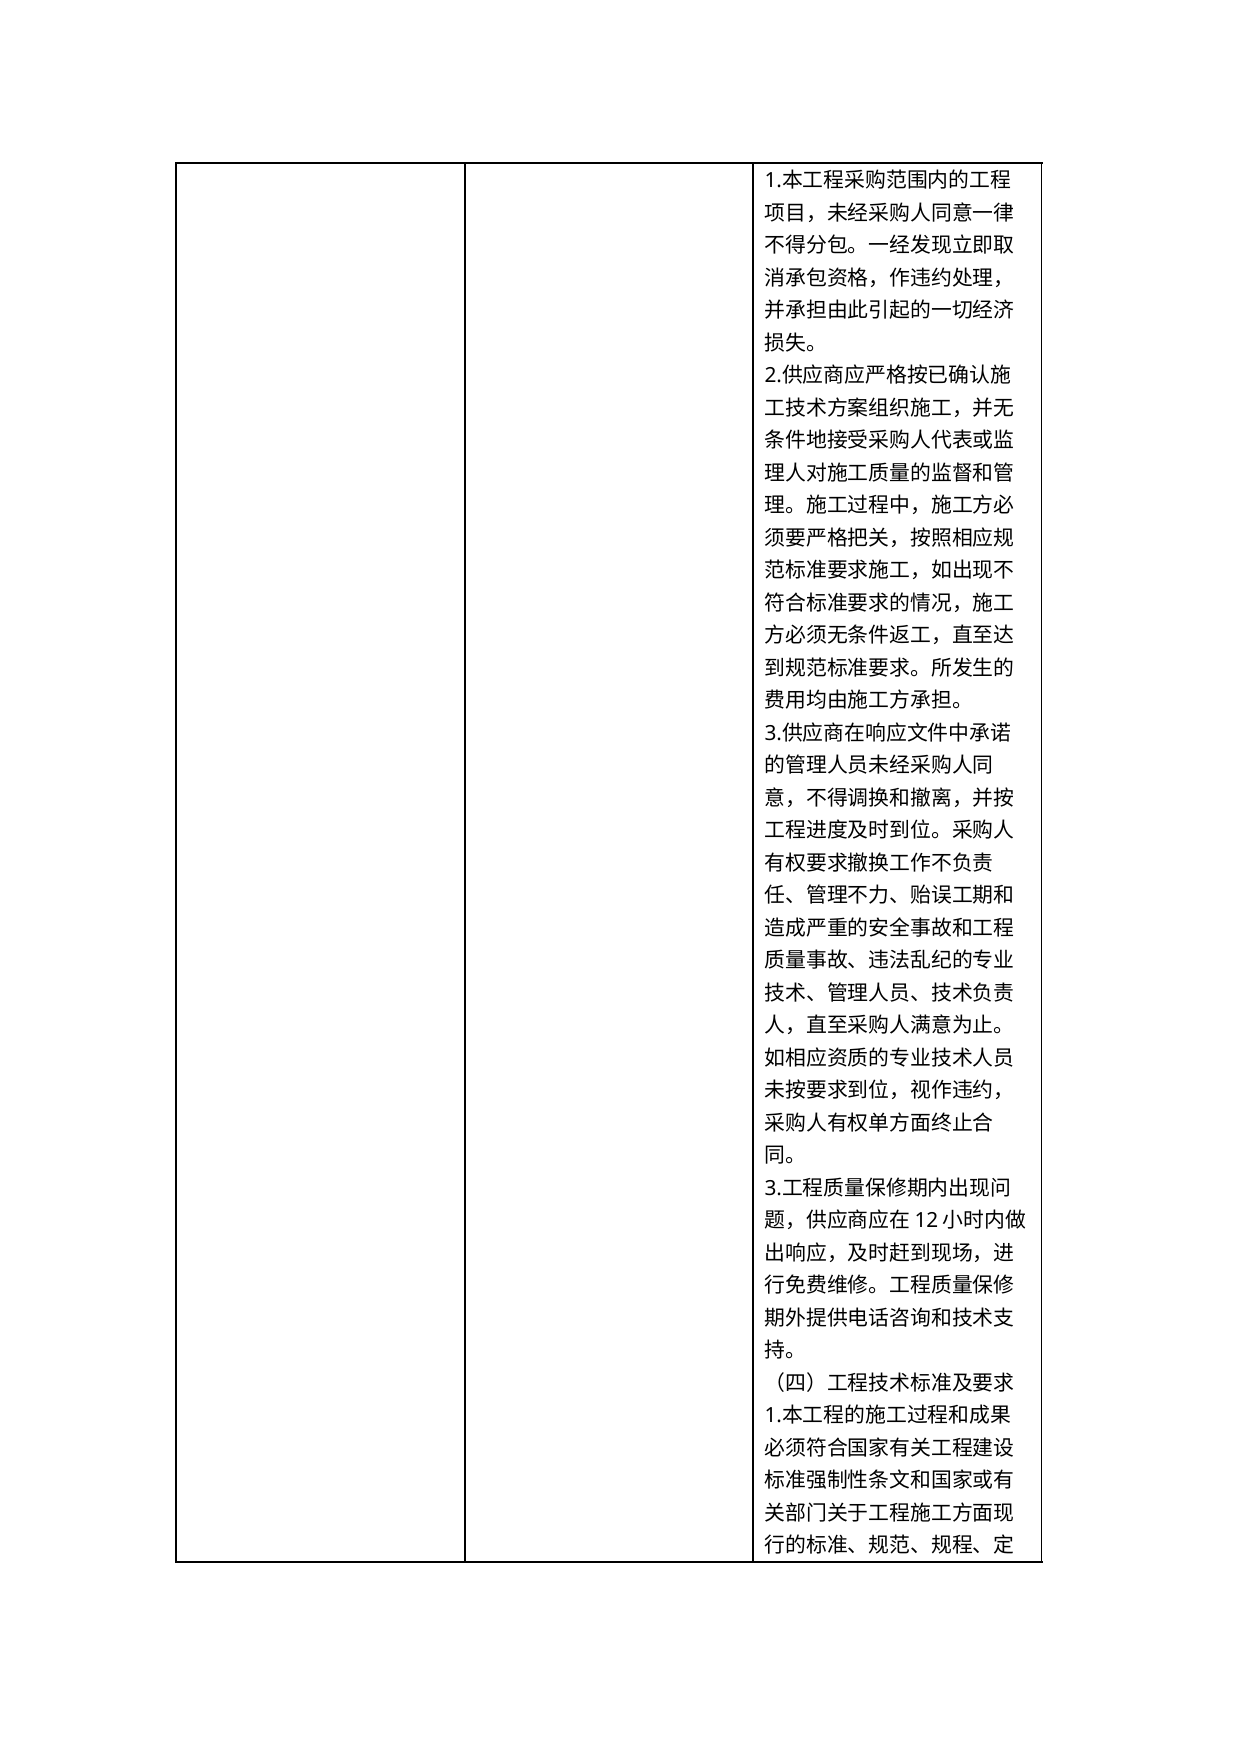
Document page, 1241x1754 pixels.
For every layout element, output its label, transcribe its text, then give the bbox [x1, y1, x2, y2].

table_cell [754, 164, 1041, 1561]
table_cell 1 [177, 164, 464, 1561]
table_cell [466, 164, 752, 1561]
